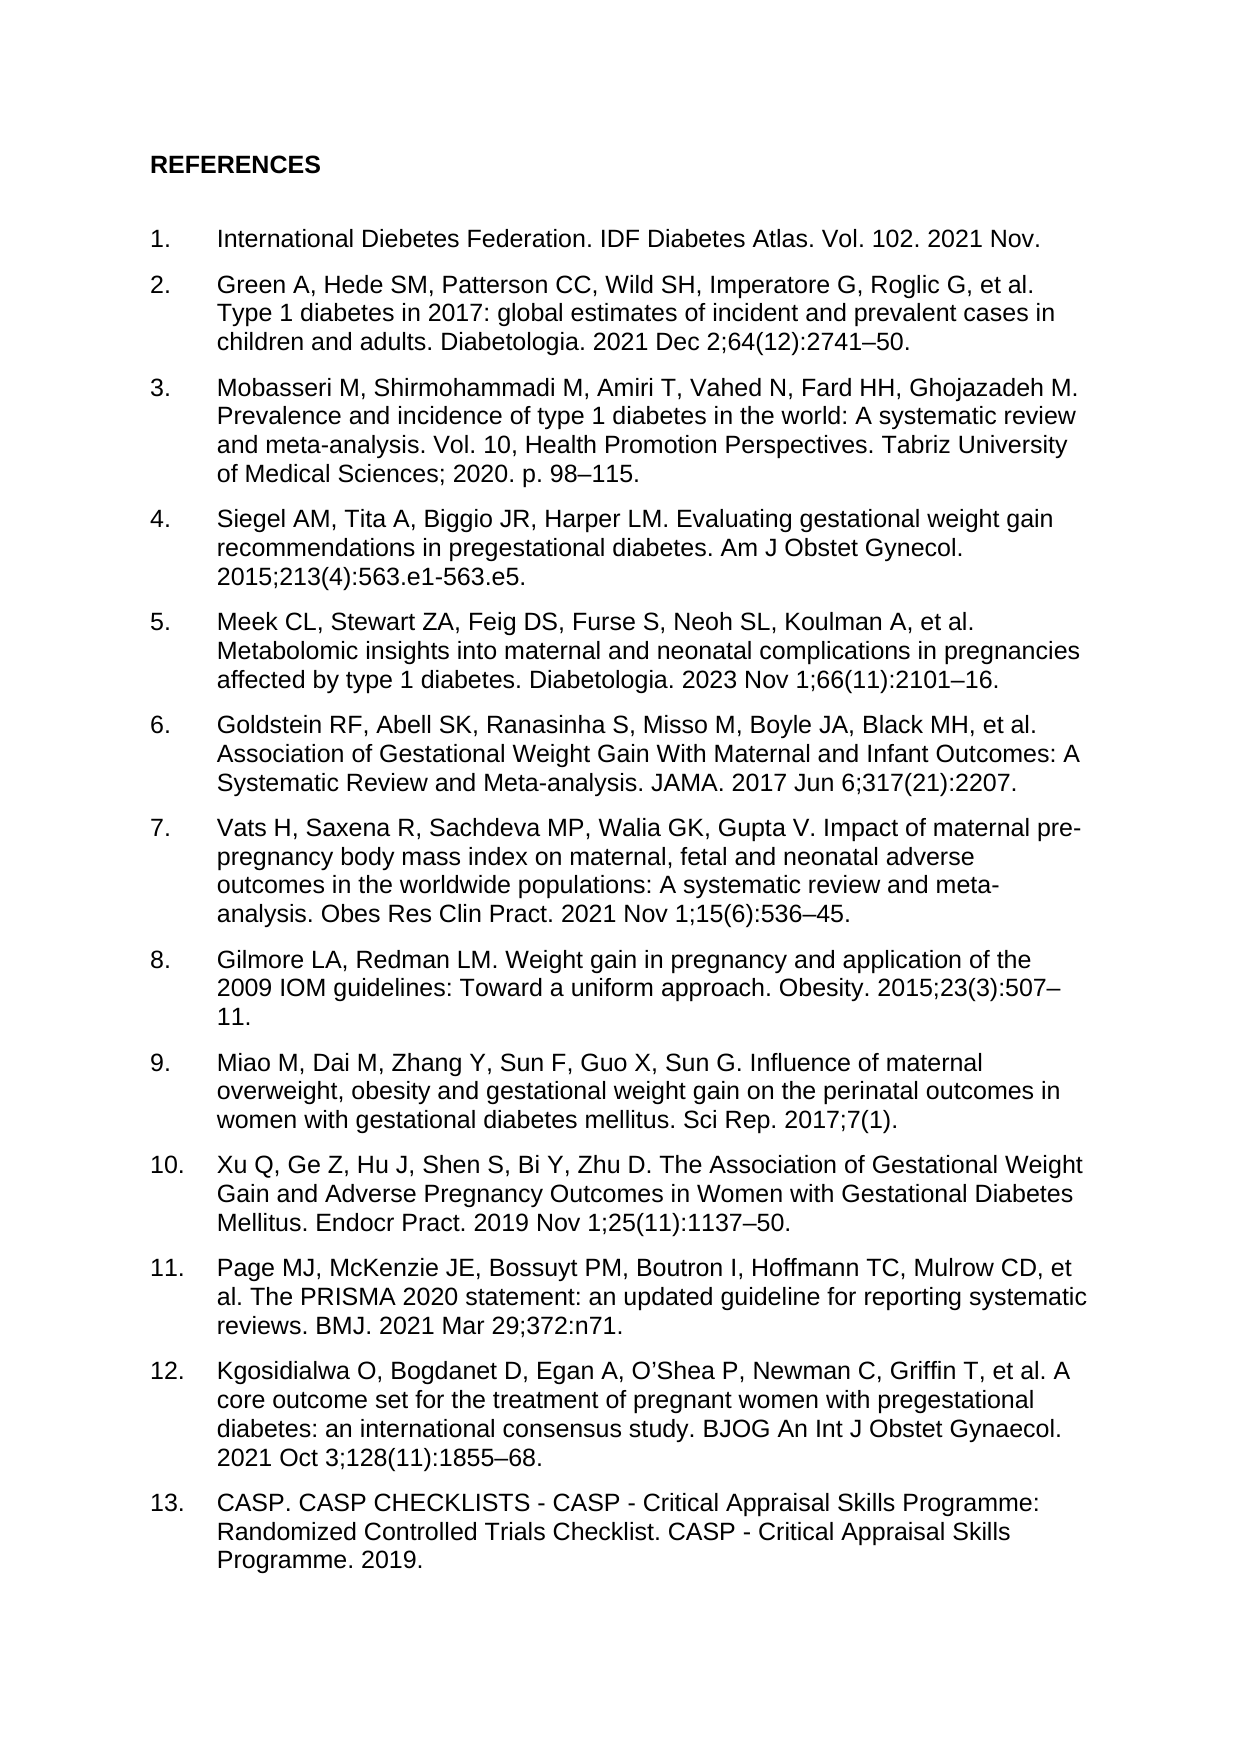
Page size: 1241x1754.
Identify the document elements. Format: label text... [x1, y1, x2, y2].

text 6. Goldstein RF, Abell SK, Ranasinha S, Misso M, Boyle JA, Black MH, et al. Association of Gestational Weight Gain With Maternal and Infant Outcomes: A Systematic Review and Meta-analysis. JAMA. 2017 Jun 6;317(21):2207. [150, 710, 1090, 796]
text 4. Siegel AM, Tita A, Biggio JR, Harper LM. Evaluating gestational weight gain recommendations in pregestational diabetes. Am J Obstet Gynecol. 2015;213(4):563.e1-563.e5. [150, 504, 1090, 590]
text 7. Vats H, Saxena R, Sachdeva MP, Walia GK, Gupta V. Impact of maternal pre-pregnancy body mass index on maternal, fetal and neonatal adverse outcomes in the worldwide populations: A systematic review and meta-analysis. Obes Res Clin Pract. 2021 Nov 1;15(6):536–45. [150, 813, 1090, 928]
text 11. Page MJ, McKenzie JE, Bossuyt PM, Boutron I, Hoffmann TC, Mulrow CD, et al. The PRISMA 2020 statement: an updated guideline for reporting systematic reviews. BMJ. 2021 Mar 29;372:n71. [150, 1253, 1090, 1339]
text 2. Green A, Hede SM, Patterson CC, Wild SH, Imperatore G, Roglic G, et al. Type 1 diabetes in 2017: global estimates of incident and prevalent cases in children and adults. Diabetologia. 2021 Dec 2;64(12):2741–50. [150, 269, 1090, 356]
text 1. International Diebetes Federation. IDF Diabetes Atlas. Vol. 102. 2021 Nov. [150, 224, 1090, 253]
text REFERENCES [150, 150, 1090, 179]
text 10. Xu Q, Ge Z, Hu J, Shen S, Bi Y, Zhu D. The Association of Gestational Weight Gain and Adverse Pregnancy Outcomes in Women with Gestational Diabetes Mellitus. Endocr Pract. 2019 Nov 1;25(11):1137–50. [150, 1150, 1090, 1237]
text 13. CASP. CASP CHECKLISTS - CASP - Critical Appraisal Skills Programme: Randomized Controlled Trials Checklist. CASP - Critical Appraisal Skills Programme. 2019. [150, 1488, 1090, 1574]
text 9. Miao M, Dai M, Zhang Y, Sun F, Guo X, Sun G. Influence of maternal overweight, obesity and gestational weight gain on the perinatal outcomes in women with gestational diabetes mellitus. Sci Rep. 2017;7(1). [150, 1047, 1090, 1134]
text 8. Gilmore LA, Redman LM. Weight gain in pregnancy and application of the 2009 IOM guidelines: Toward a uniform approach. Obesity. 2015;23(3):507–11. [150, 944, 1090, 1031]
text 5. Meek CL, Stewart ZA, Feig DS, Furse S, Neoh SL, Koulman A, et al. Metabolomic insights into maternal and neonatal complications in pregnancies affected by type 1 diabetes. Diabetologia. 2023 Nov 1;66(11):2101–16. [150, 607, 1090, 693]
text 3. Mobasseri M, Shirmohammadi M, Amiri T, Vahed N, Fard HH, Ghojazadeh M. Prevalence and incidence of type 1 diabetes in the world: A systematic review and meta-analysis. Vol. 10, Health Promotion Perspectives. Tabriz University of Medical Sciences; 2020. p. 98–115. [150, 372, 1090, 487]
text 12. Kgosidialwa O, Bogdanet D, Egan A, O’Shea P, Newman C, Griffin T, et al. A core outcome set for the treatment of pregnant women with pregestational diabetes: an international consensus study. BJOG An Int J Obstet Gynaecol. 2021 Oct 3;128(11):1855–68. [150, 1356, 1090, 1471]
